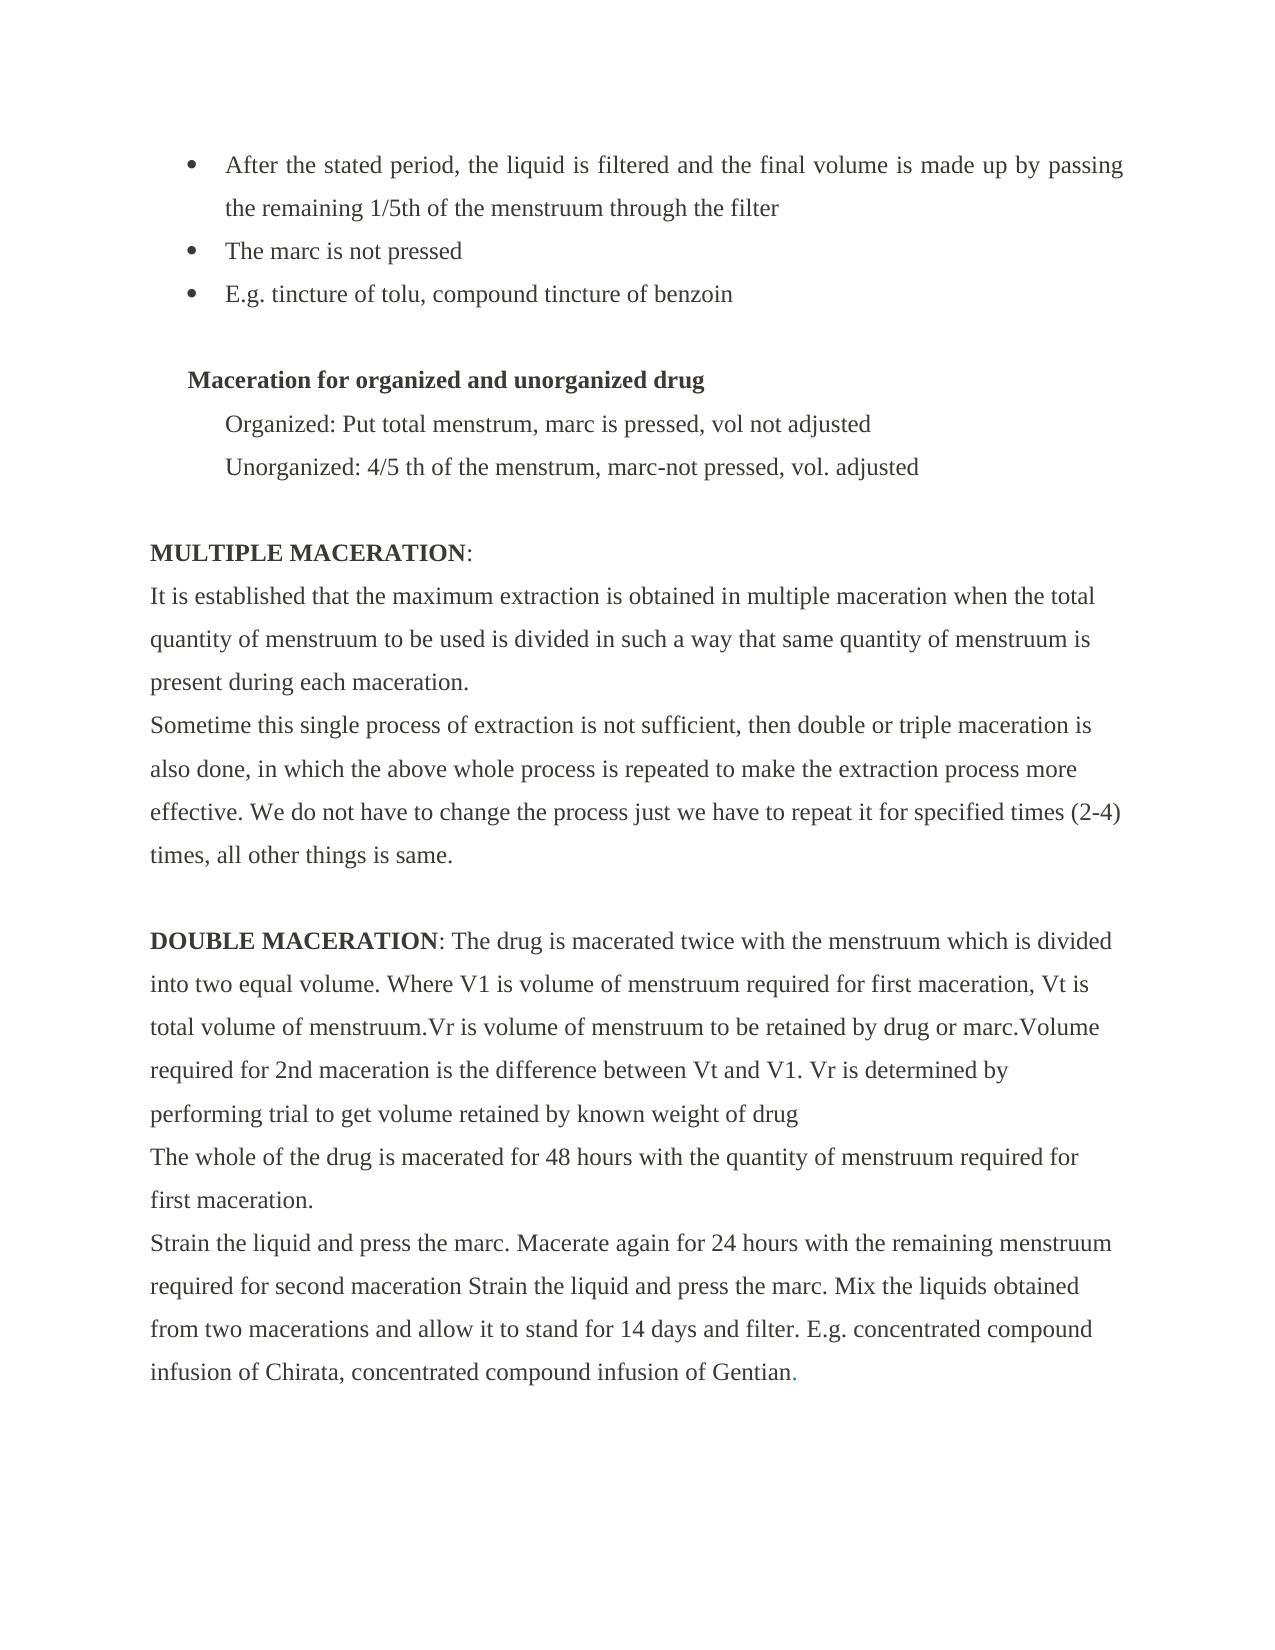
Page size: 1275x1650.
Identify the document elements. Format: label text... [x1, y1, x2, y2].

list Unorganized: 4/5 th of the menstrum, marc-not pressed, vol. adjusted [225, 452, 1125, 481]
text The whole of the drug is macerated for 48 hours with the quantity of menstruum required for first maceration. [150, 1142, 1125, 1214]
list Organized: Put total menstrum, marc is pressed, vol not adjusted [225, 409, 1125, 437]
text DOUBLE MACERATION: The drug is macerated twice with the menstruum which is divided into two equal volume. Where V1 is volume of menstruum required for first maceration, Vt is total volume of menstruum.Vr is volume of menstruum to be retained by drug or marc.Volume required for 2nd maceration is the difference between Vt and V1. Vr is determined by performing trial to get volume retained by known weight of drug [150, 926, 1125, 1127]
text Maceration for organized and unorganized drug [187, 366, 1125, 394]
text Strain the liquid and press the marc. Macerate again for 24 hours with the remaining menstruum required for second maceration Strain the liquid and press the marc. Mix the liquids obtained from two macerations and allow it to stand for 14 days and filter. E.g. concentrated compound infusion of Chirata, concentrated compound infusion of Gentian. [150, 1228, 1125, 1386]
list After the stated period, the liquid is filtered and the final volume is made up by passing the remaining 1/5th of the menstruum through the filter [187, 150, 1125, 222]
list E.g. tincture of tolu, compound tincture of benzoin [187, 279, 1125, 308]
text It is established that the maximum extraction is obtained in multiple maceration when the total quantity of menstruum to be used is divided in such a way that same quantity of menstruum is present during each maceration. [150, 581, 1125, 696]
text Sometime this single process of extraction is not sufficient, then double or triple maceration is also done, in which the above whole process is repeated to make the extraction process more effective. We do not have to change the process just we have to repeat it for specified times (2-4) times, all other things is same. [150, 711, 1125, 869]
list The marc is not pressed [187, 236, 1125, 265]
text MULTIPLE MACERATION: [150, 538, 1125, 567]
